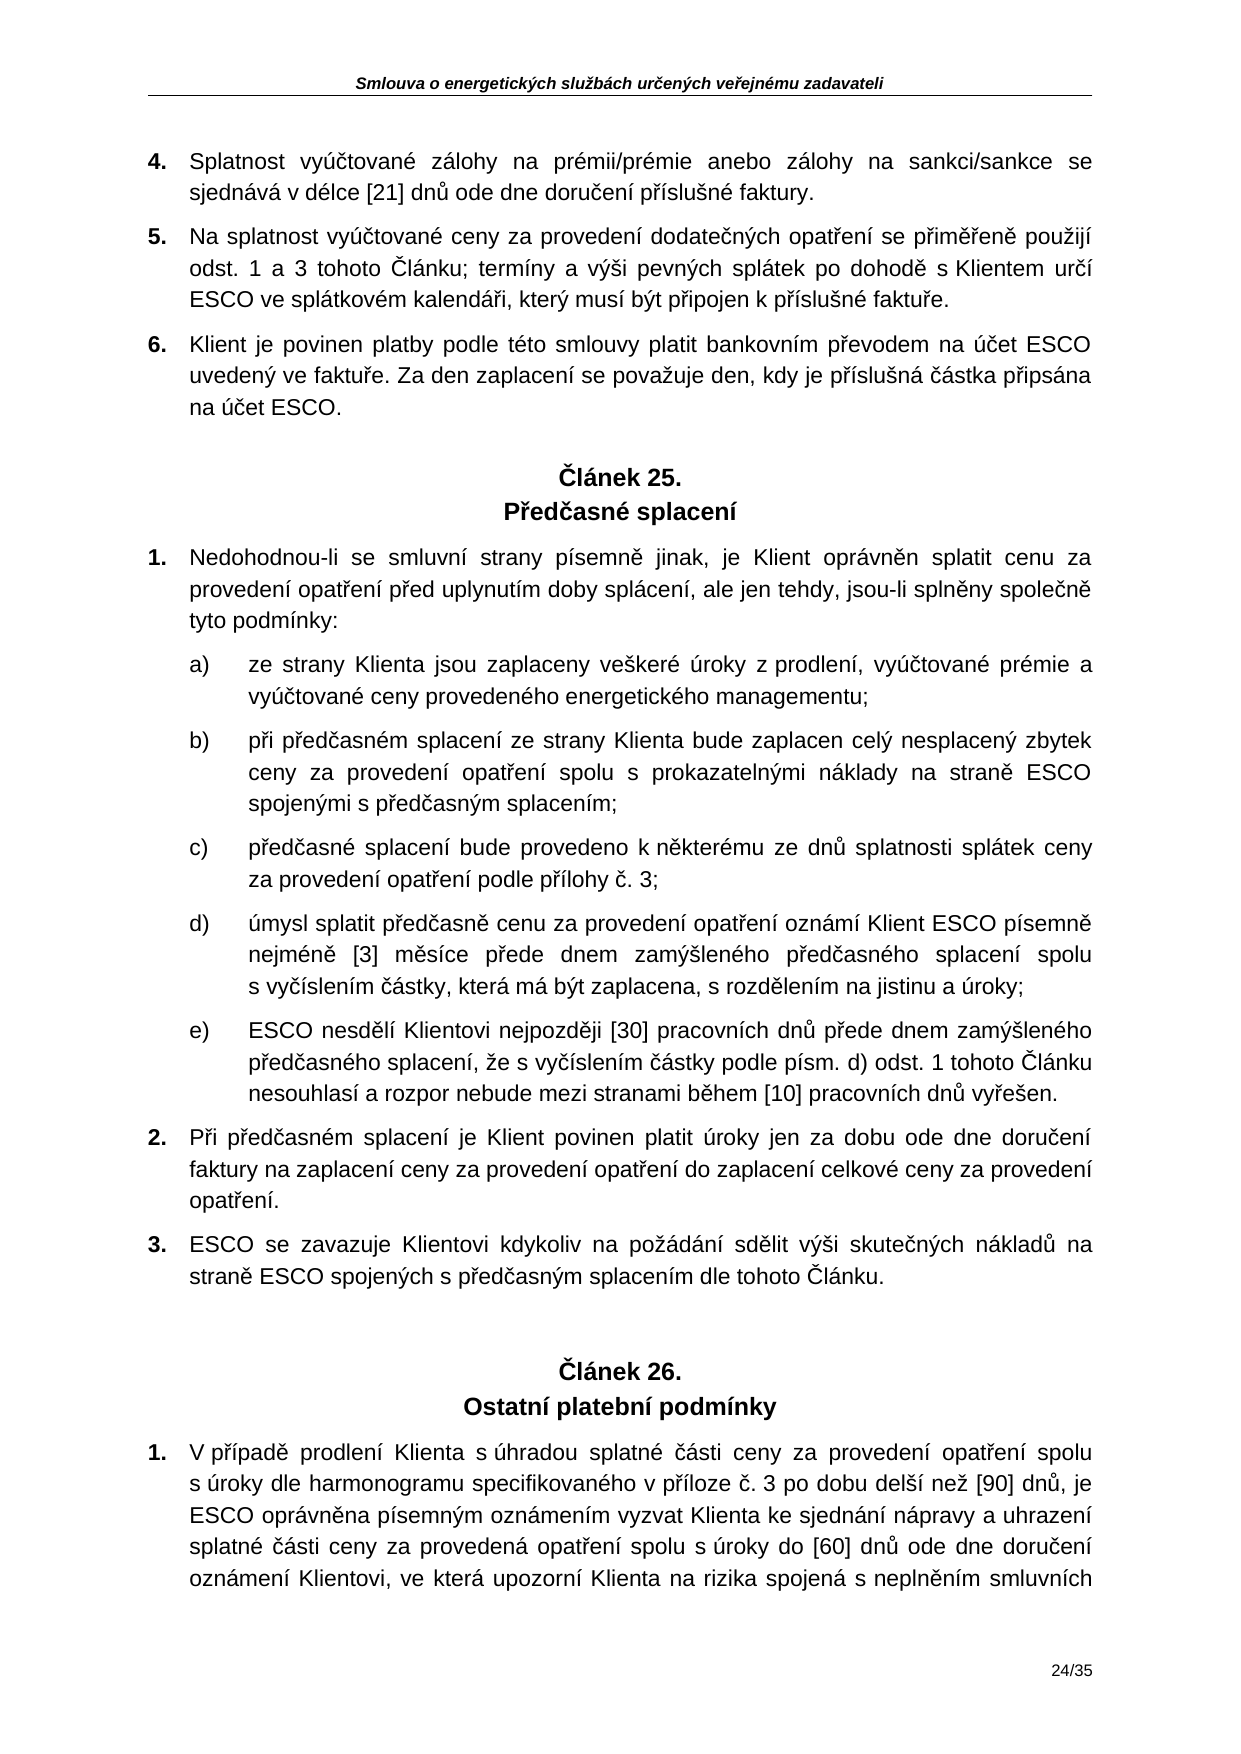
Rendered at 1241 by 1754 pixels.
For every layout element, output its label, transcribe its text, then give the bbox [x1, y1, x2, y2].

subtitle Na splatnost vyúčtované ceny za provedení dodatečných opatření se přiměřeně použijí odst. 1 a 3 tohoto Článku; termíny a výši pevných splátek po dohodě s Klientem určí ESCO ve splátkovém kalendáři, který musí být připojen k příslušné faktuře. [148, 223, 1092, 313]
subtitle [148, 1438, 1092, 1591]
subtitle Klient je povinen platby podle této smlouvy platit bankovním převodem na účet ESCO uvedený ve faktuře. Za den zaplacení se považuje den, kdy je příslušná částka připsána na účet ESCO. [148, 331, 1092, 420]
subtitle při předčasném splacení ze strany Klienta bude zaplacen celý nesplacený zbytek ceny za provedení opatření spolu s prokazatelnými náklady na straně ESCO spojenými s předčasným splacením; [189, 727, 1092, 816]
subtitle Předčasné splacení [148, 463, 1092, 526]
subtitle Ostatní platební podmínky [148, 1357, 1092, 1420]
subtitle ESCO se zavazuje Klientovi kdykoliv na požádání sdělit výši skutečných nákladů na straně ESCO spojených s předčasným splacením dle tohoto Článku. [148, 1231, 1092, 1289]
subtitle Splatnost vyúčtované zálohy na prémii/prémie anebo zálohy na sankci/sankce se sjednává v délce [21] dnů ode dne doručení příslušné faktury. [148, 148, 1092, 206]
subtitle ESCO nesdělí Klientovi nejpozději [30] pracovních dnů přede dnem zamýšleného předčasného splacení, že s vyčíslením částky podle písm. d) odst. 1 tohoto Článku nesouhlasí a rozpor nebude mezi stranami během [10] pracovních dnů vyřešen. [189, 1017, 1092, 1106]
subtitle Nedohodnou-li se smluvní strany písemně jinak, je Klient oprávněn splatit cenu za provedení opatření před uplynutím doby splácení, ale jen tehdy, jsou-li splněny společně tyto podmínky: [148, 544, 1092, 634]
subtitle předčasné splacení bude provedeno k některému ze dnů splatnosti splátek ceny za provedení opatření podle přílohy č. 3; [189, 834, 1092, 892]
subtitle úmysl splatit předčasně cenu za provedení opatření oznámí Klient ESCO písemně nejméně [3] měsíce přede dnem zamýšleného předčasného splacení spolu s vyčíslením částky, která má být zaplacena, s rozdělením na jistinu a úroky; [189, 910, 1092, 999]
subtitle ze strany Klienta jsou zaplaceny veškeré úroky z prodlení, vyúčtované prémie a vyúčtované ceny provedeného energetického managementu; [189, 651, 1092, 709]
subtitle Při předčasném splacení je Klient povinen platit úroky jen za dobu ode dne doručení faktury na zaplacení ceny za provedení opatření do zaplacení celkové ceny za provedení opatření. [148, 1124, 1092, 1214]
